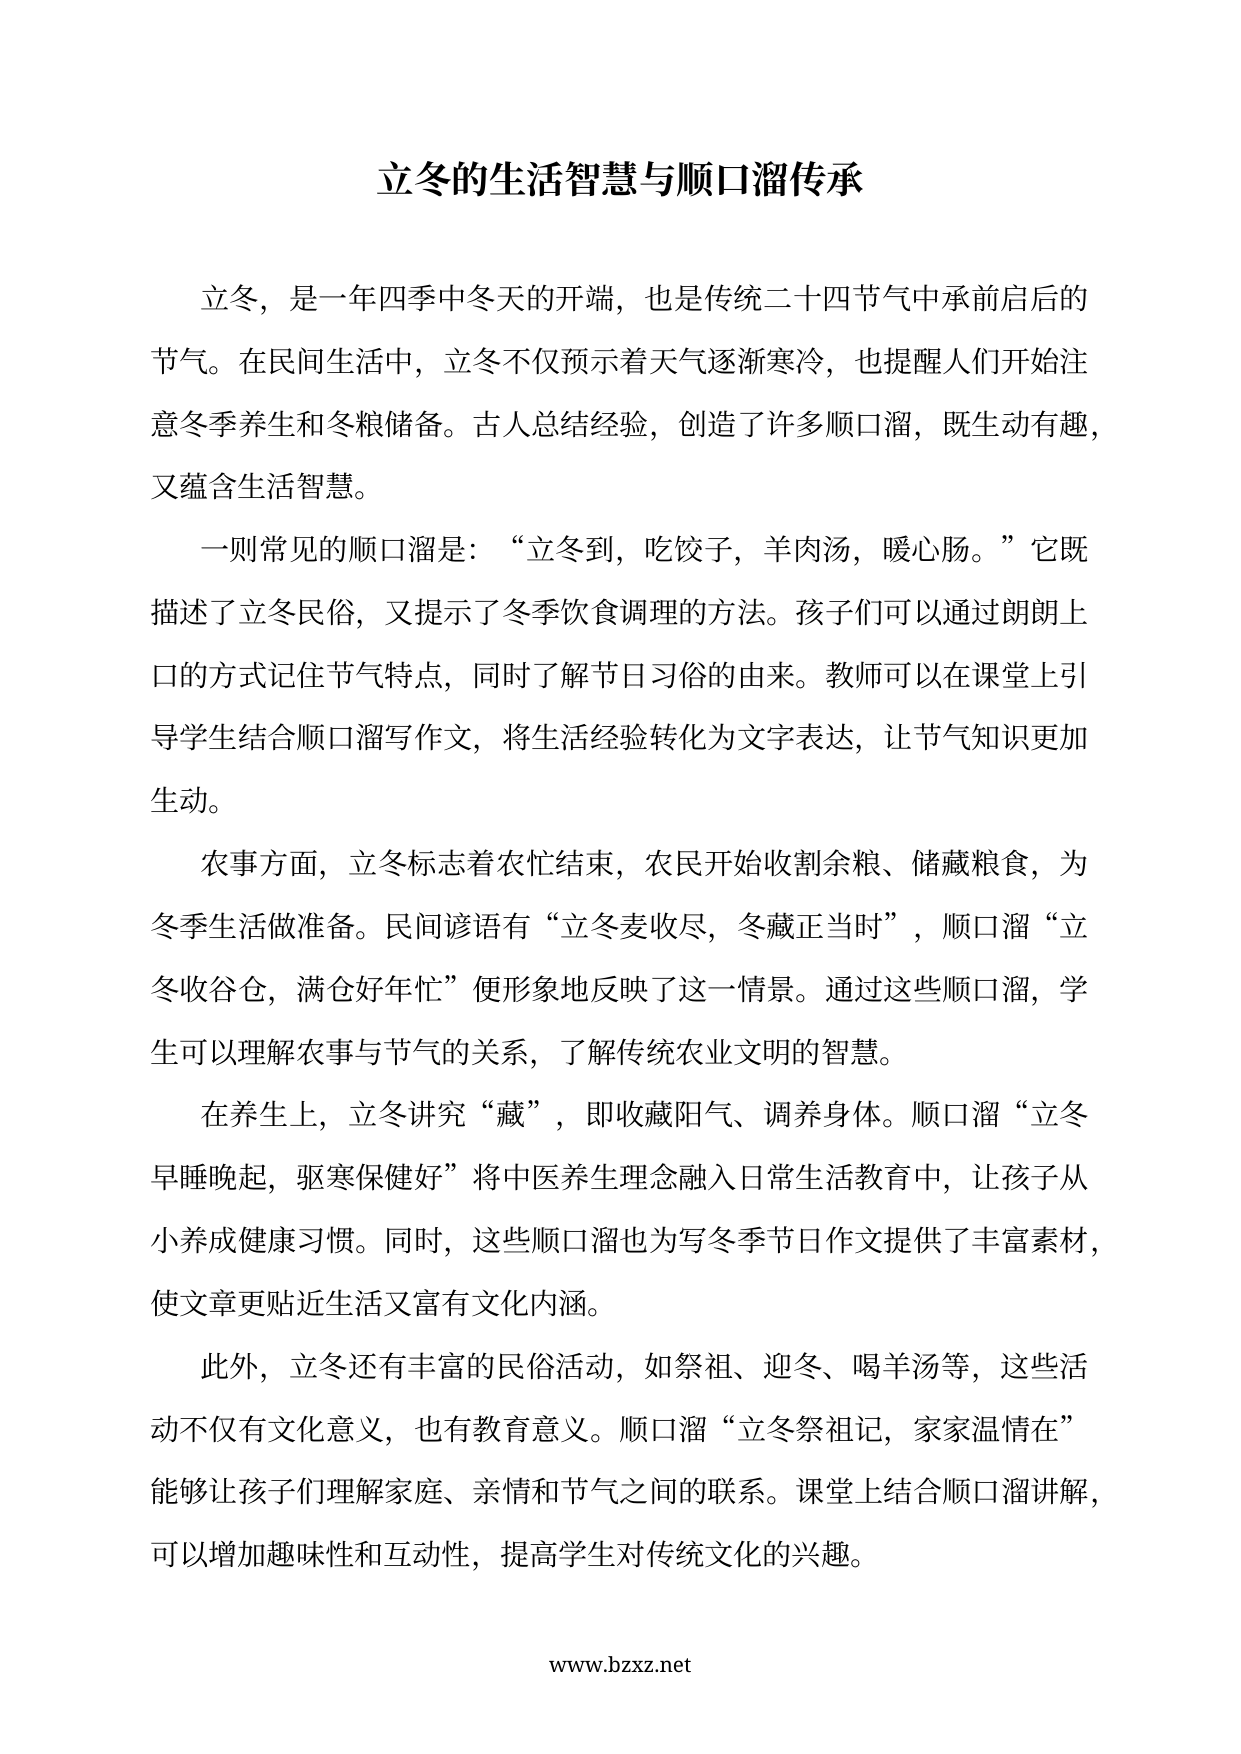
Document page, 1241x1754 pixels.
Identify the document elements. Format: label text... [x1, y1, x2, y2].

text 在养生上，立冬讲究“藏”，即收藏阳气、调养身体。顺口溜“立冬早睡晚起，驱寒保健好”将中医养生理念融入日常生活教育中，让孩子从小养成健康习惯。同时，这些顺口溜也为写冬季节日作文提供了丰富素材，使文章更贴近生活又富有文化内涵。 [150, 1092, 1090, 1323]
text 此外，立冬还有丰富的民俗活动，如祭祖、迎冬、喝羊汤等，这些活动不仅有文化意义，也有教育意义。顺口溜“立冬祭祖记，家家温情在”能够让孩子们理解家庭、亲情和节气之间的联系。课堂上结合顺口溜讲解，可以增加趣味性和互动性，提高学生对传统文化的兴趣。 [150, 1343, 1090, 1574]
text 一则常见的顺口溜是：“立冬到，吃饺子，羊肉汤，暖心肠。”它既描述了立冬民俗，又提示了冬季饮食调理的方法。孩子们可以通过朗朗上口的方式记住节气特点，同时了解节日习俗的由来。教师可以在课堂上引导学生结合顺口溜写作文，将生活经验转化为文字表达，让节气知识更加生动。 [150, 527, 1090, 820]
subtitle 立冬的生活智慧与顺口溜传承 [150, 150, 1090, 204]
text 立冬，是一年四季中冬天的开端，也是传统二十四节气中承前启后的节气。在民间生活中，立冬不仅预示着天气逐渐寒冷，也提醒人们开始注意冬季养生和冬粮储备。古人总结经验，创造了许多顺口溜，既生动有趣，又蕴含生活智慧。 [150, 276, 1090, 506]
text 农事方面，立冬标志着农忙结束，农民开始收割余粮、储藏粮食，为冬季生活做准备。民间谚语有“立冬麦收尽，冬藏正当时”，顺口溜“立冬收谷仓，满仓好年忙”便形象地反映了这一情景。通过这些顺口溜，学生可以理解农事与节气的关系，了解传统农业文明的智慧。 [150, 841, 1090, 1071]
